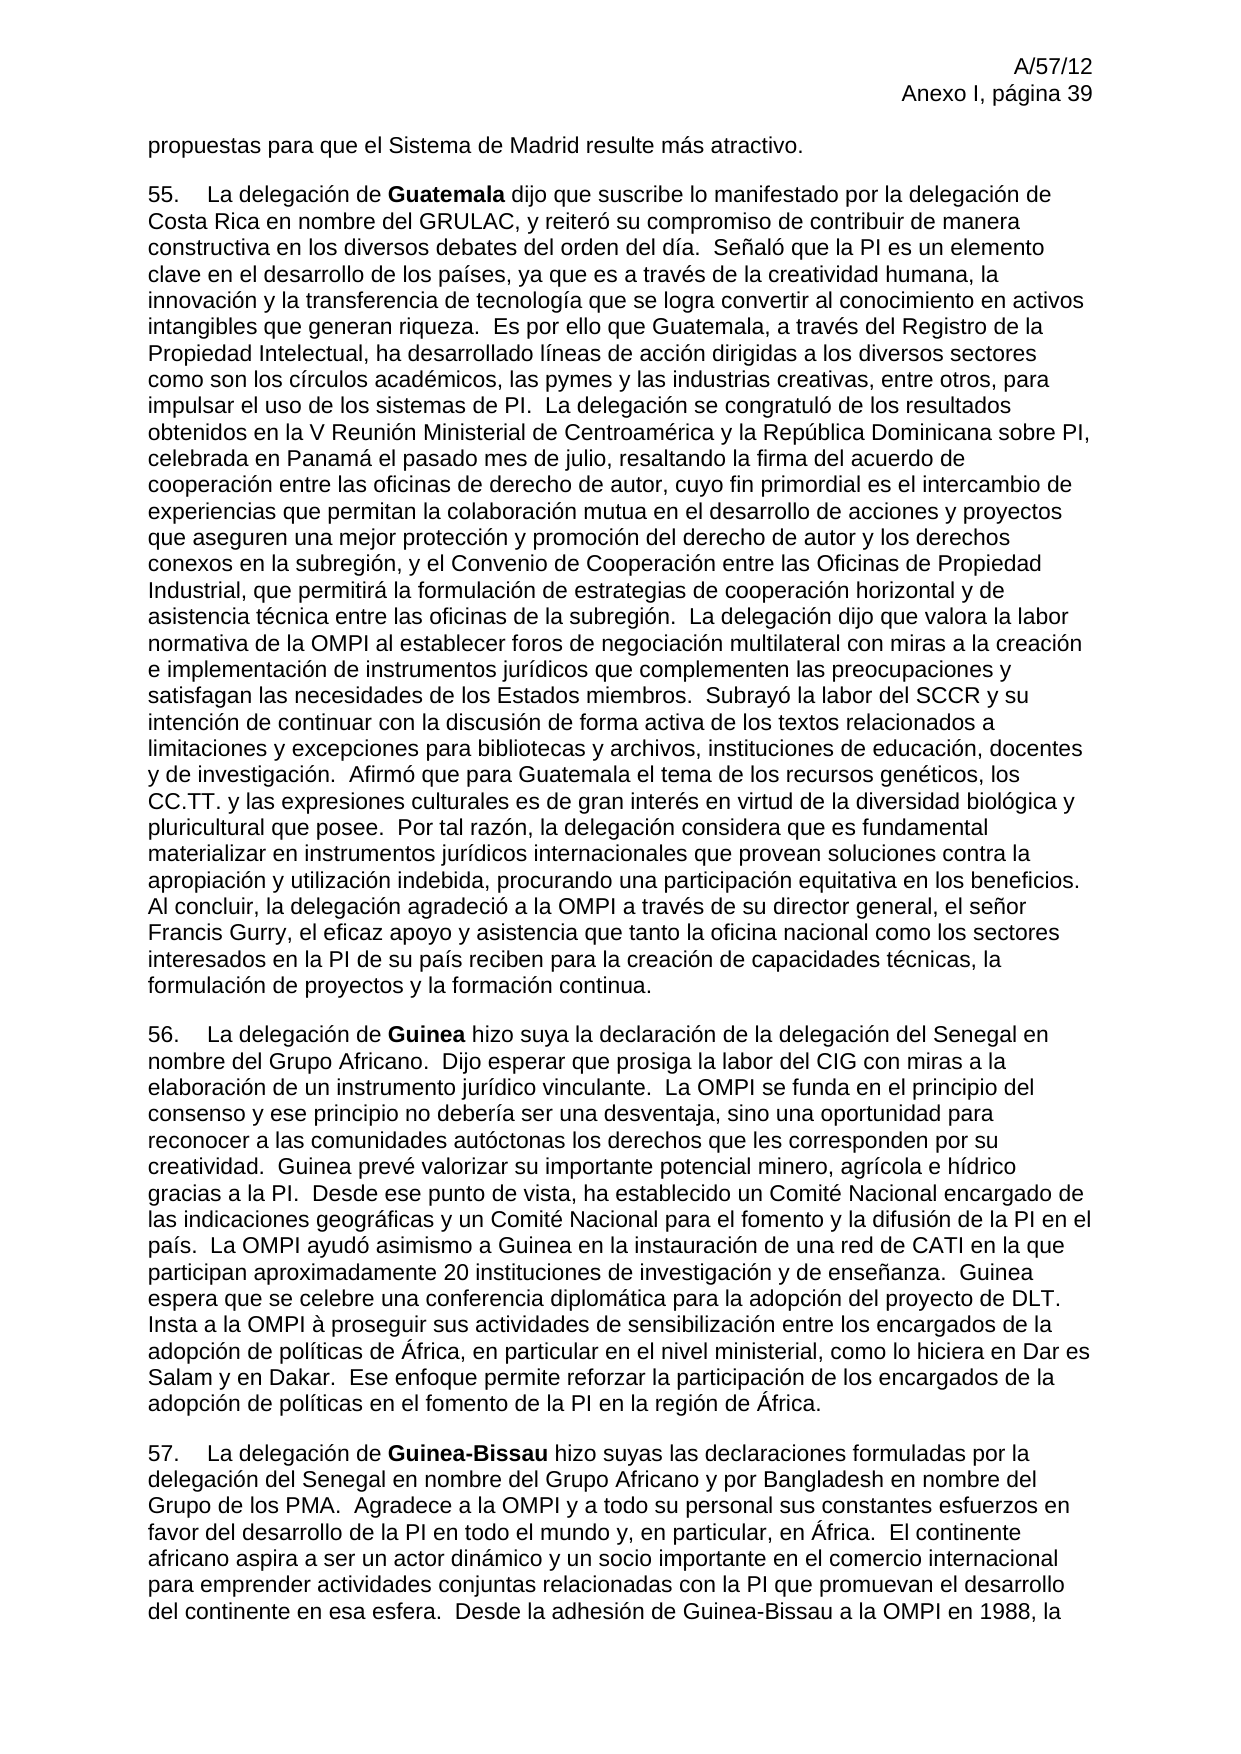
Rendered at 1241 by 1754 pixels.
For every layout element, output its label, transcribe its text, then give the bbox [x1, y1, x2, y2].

text La delegación de Guinea hizo suya la declaración de la delegación del Senegal en nombre del Grupo Africano. Dijo esperar que prosiga la labor del CIG con miras a la elaboración de un instrumento jurídico vinculante. La OMPI se funda en el principio del consenso y ese principio no debería ser una desventaja, sino una oportunidad para reconocer a las comunidades autóctonas los derechos que les corresponden por su creatividad. Guinea prevé valorizar su importante potencial minero, agrícola e hídrico gracias a la PI. Desde ese punto de vista, ha establecido un Comité Nacional encargado de las indicaciones geográficas y un Comité Nacional para el fomento y la difusión de la PI en el país. La OMPI ayudó asimismo a Guinea en la instauración de una red de CATI en la que participan aproximadamente 20 instituciones de investigación y de enseñanza. Guinea espera que se celebre una conferencia diplomática para la adopción del proyecto de DLT. Insta a la OMPI à proseguir sus actividades de sensibilización entre los encargados de la adopción de políticas de África, en particular en el nivel ministerial, como lo hiciera en Dar es Salam y en Dakar. Ese enfoque permite reforzar la participación de los encargados de la adopción de políticas en el fomento de la PI en la región de África. [148, 1021, 1092, 1417]
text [148, 1439, 1092, 1624]
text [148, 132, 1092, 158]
text La delegación de Guatemala dijo que suscribe lo manifestado por la delegación de Costa Rica en nombre del GRULAC, y reiteró su compromiso de contribuir de manera constructiva en los diversos debates del orden del día. Señaló que la PI es un elemento clave en el desarrollo de los países, ya que es a través de la creatividad humana, la innovación y la transferencia de tecnología que se logra convertir al conocimiento en activos intangibles que generan riqueza. Es por ello que Guatemala, a través del Registro de la Propiedad Intelectual, ha desarrollado líneas de acción dirigidas a los diversos sectores como son los círculos académicos, las pymes y las industrias creativas, entre otros, para impulsar el uso de los sistemas de PI. La delegación se congratuló de los resultados obtenidos en la V Reunión Ministerial de Centroamérica y la República Dominicana sobre PI, celebrada en Panamá el pasado mes de julio, resaltando la firma del acuerdo de cooperación entre las oficinas de derecho de autor, cuyo fin primordial es el intercambio de experiencias que permitan la colaboración mutua en el desarrollo de acciones y proyectos que aseguren una mejor protección y promoción del derecho de autor y los derechos conexos en la subregión, y el Convenio de Cooperación entre las Oficinas de Propiedad Industrial, que permitirá la formulación de estrategias de cooperación horizontal y de asistencia técnica entre las oficinas de la subregión. La delegación dijo que valora la labor normativa de la OMPI al establecer foros de negociación multilateral con miras a la creación e implementación de instrumentos jurídicos que complementen las preocupaciones y satisfagan las necesidades de los Estados miembros. Subrayó la labor del SCCR y su intención de continuar con la discusión de forma activa de los textos relacionados a limitaciones y excepciones para bibliotecas y archivos, instituciones de educación, docentes y de investigación. Afirmó que para Guatemala el tema de los recursos genéticos, los CC.TT. y las expresiones culturales es de gran interés en virtud de la diversidad biológica y pluricultural que posee. Por tal razón, la delegación considera que es fundamental materializar en instrumentos jurídicos internacionales que provean soluciones contra la apropiación y utilización indebida, procurando una participación equitativa en los beneficios. Al concluir, la delegación agradeció a la OMPI a través de su director general, el señor Francis Gurry, el eficaz apoyo y asistencia que tanto la oficina nacional como los sectores interesados en la PI de su país reciben para la creación de capacidades técnicas, la formulación de proyectos y la formación continua. [148, 181, 1092, 998]
